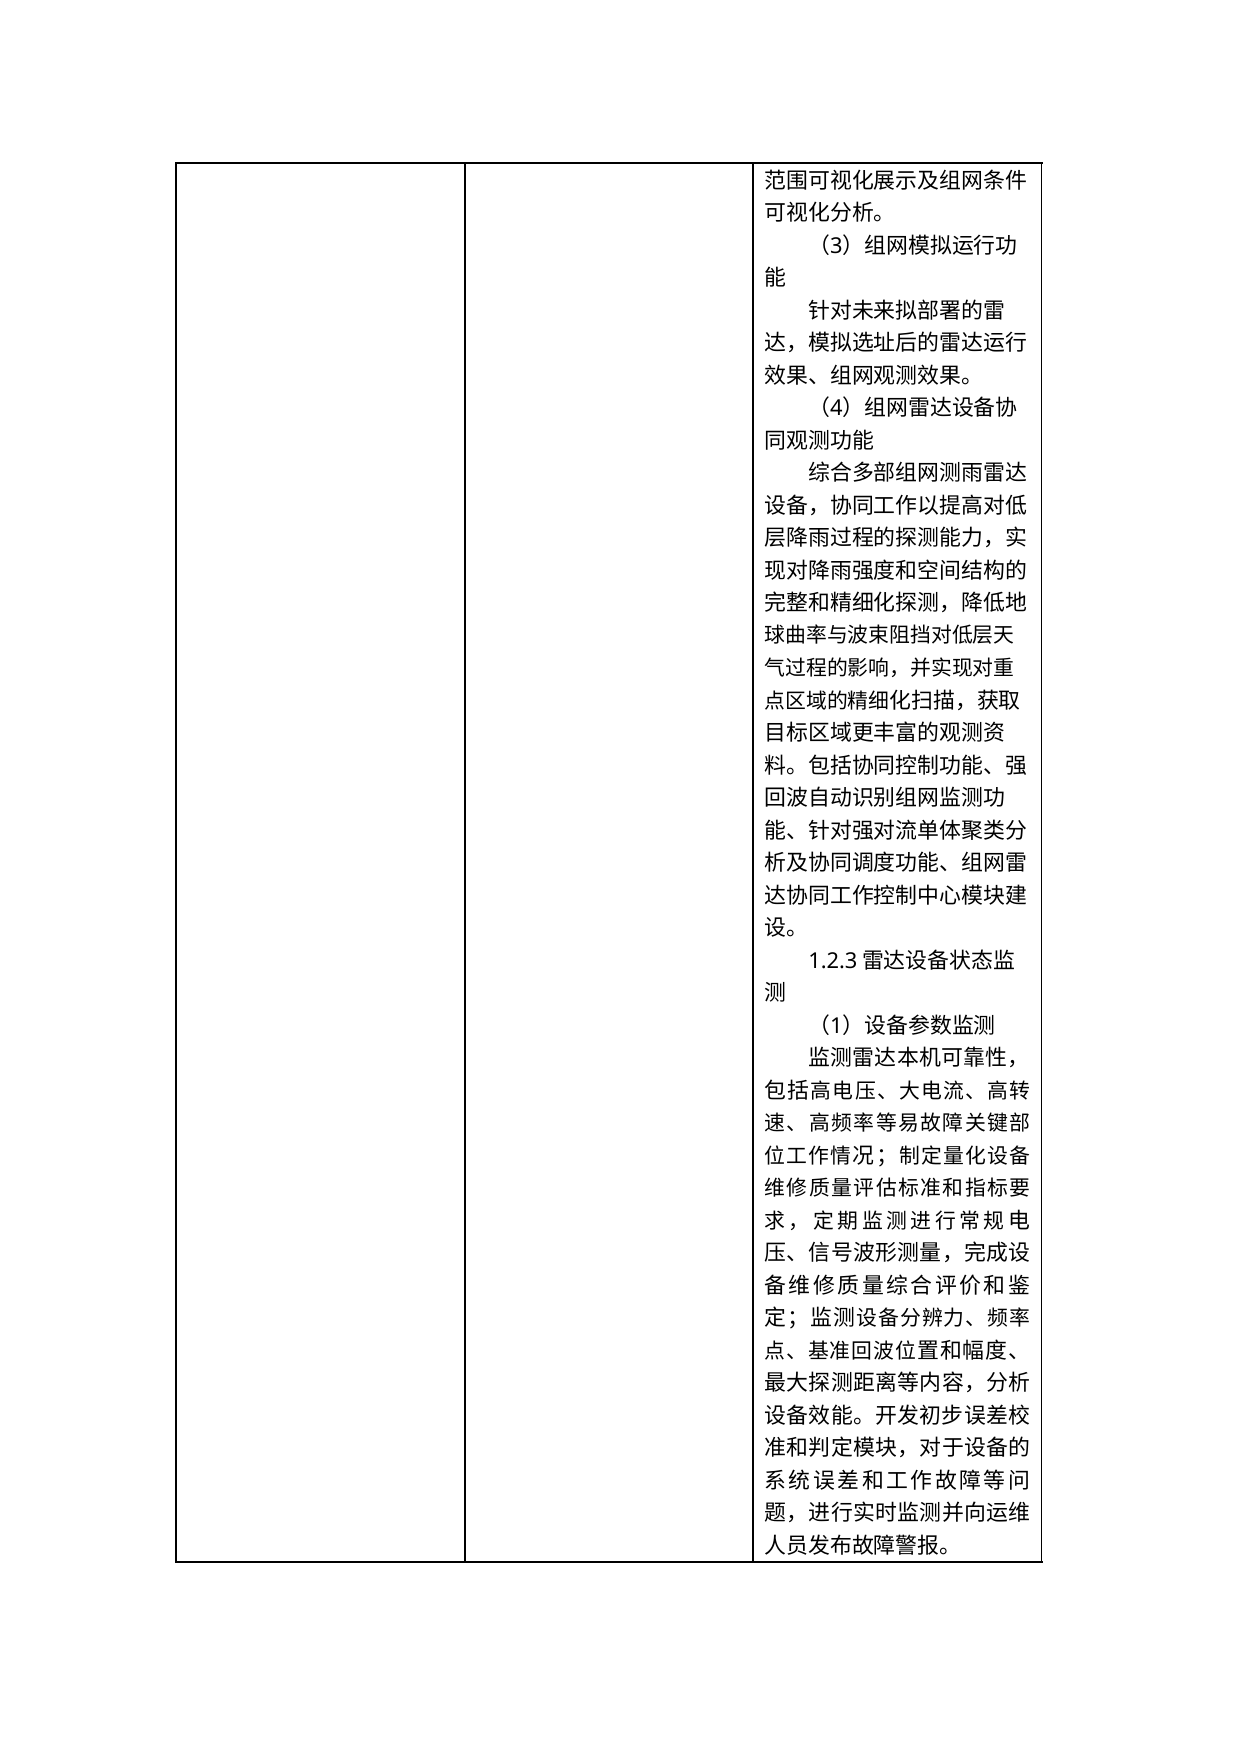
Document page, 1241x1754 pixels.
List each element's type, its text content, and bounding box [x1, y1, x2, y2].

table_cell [754, 164, 1041, 1561]
table_cell [466, 164, 752, 1561]
table_cell 1 [177, 164, 464, 1561]
